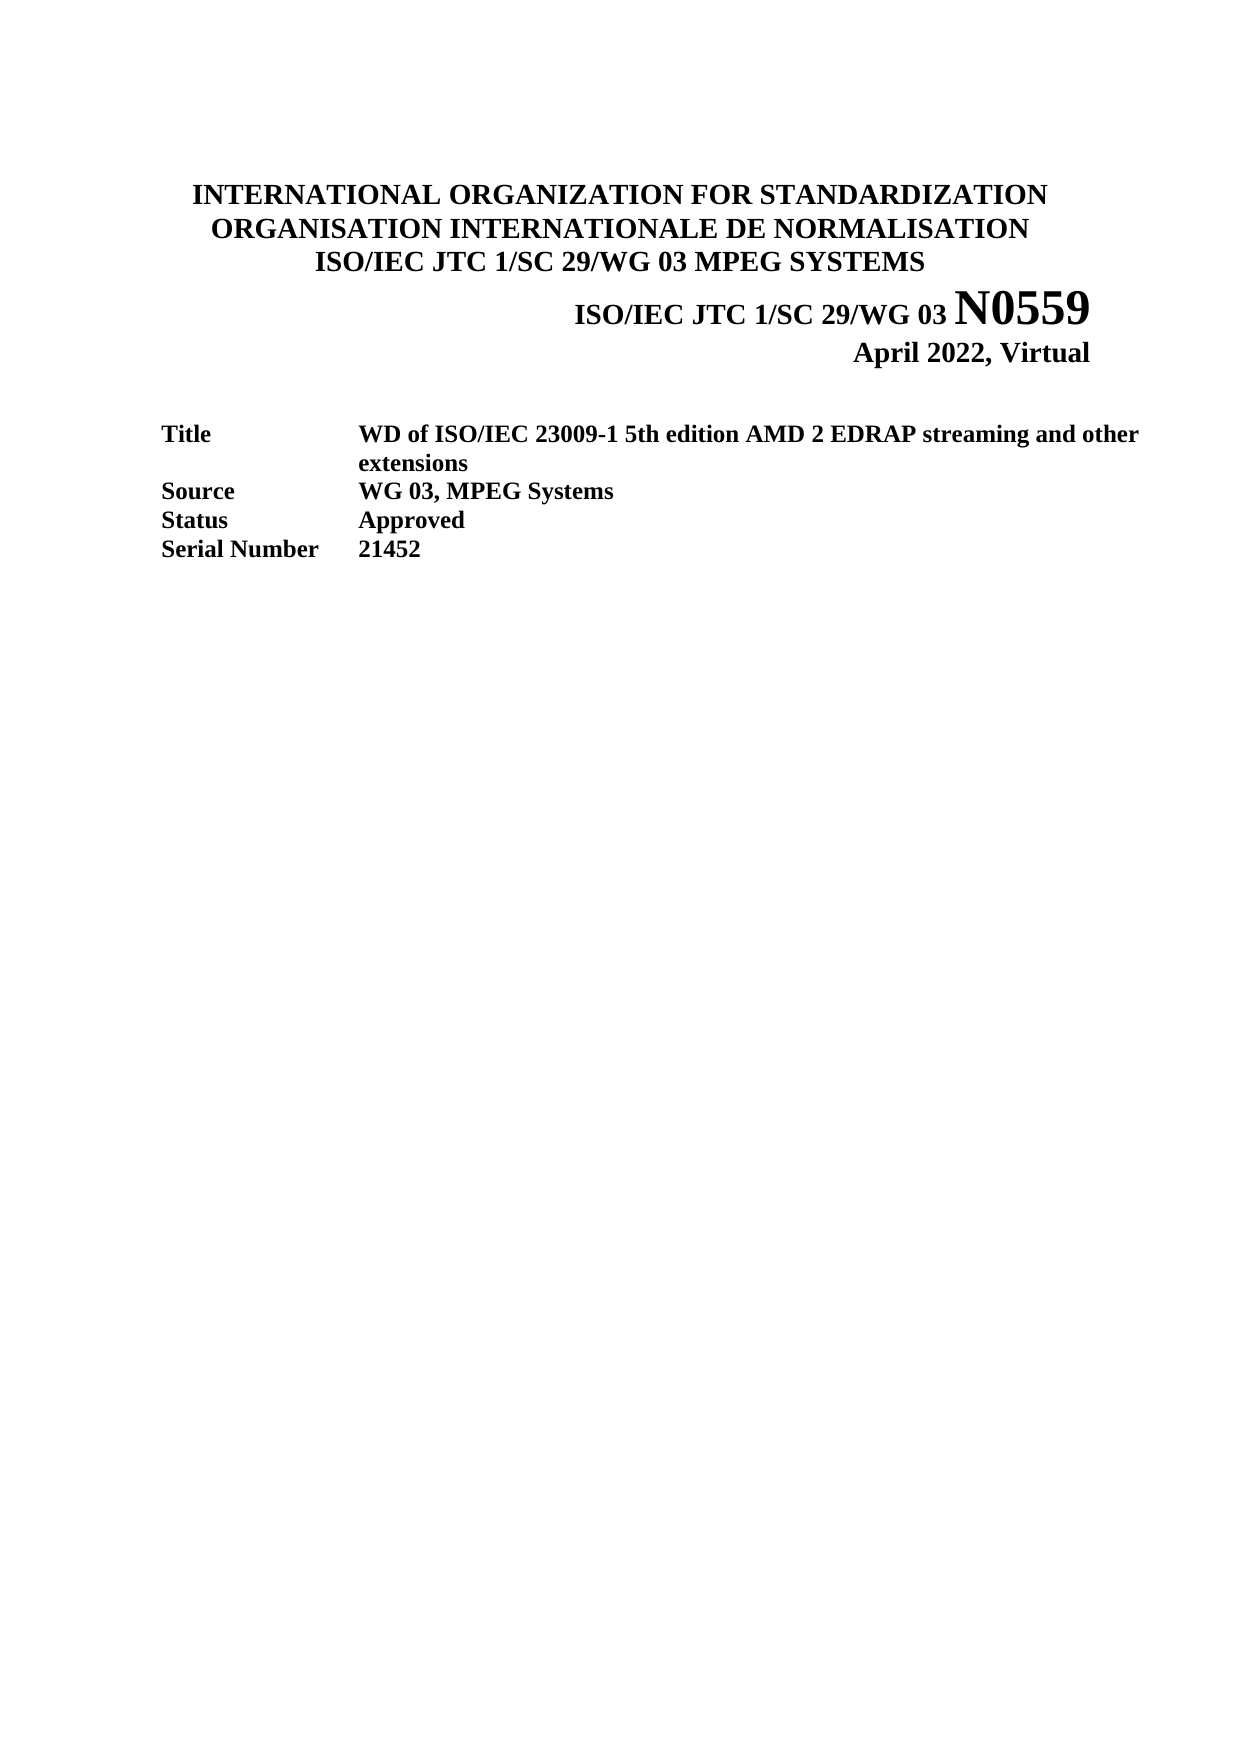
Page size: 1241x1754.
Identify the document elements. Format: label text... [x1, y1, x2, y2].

table_header WD of ISO/IEC 23009-1 5th edition AMD 2 EDRAP streaming and other extensions [347, 419, 1209, 476]
text INTERNATIONAL ORGANIZATION FOR STANDARDIZATION [150, 177, 1090, 211]
table_cell Approved [347, 505, 1209, 534]
text ORGANISATION INTERNATIONALE DE NORMALISATION [150, 211, 1090, 244]
table_cell Source [150, 476, 347, 505]
table_cell Status [150, 505, 347, 534]
table_cell Serial Number [150, 534, 347, 563]
text ISO/IEC JTC 1/SC 29/WG 03 N0559 [150, 278, 1090, 335]
text April 2022, Virtual [150, 335, 1090, 369]
table_cell 21452 [347, 534, 1209, 563]
text ISO/IEC JTC 1/SC 29/WG 03 MPEG SYSTEMS [150, 244, 1090, 278]
table_cell WG 03, MPEG Systems [347, 476, 1209, 505]
table_header Title [150, 419, 347, 476]
